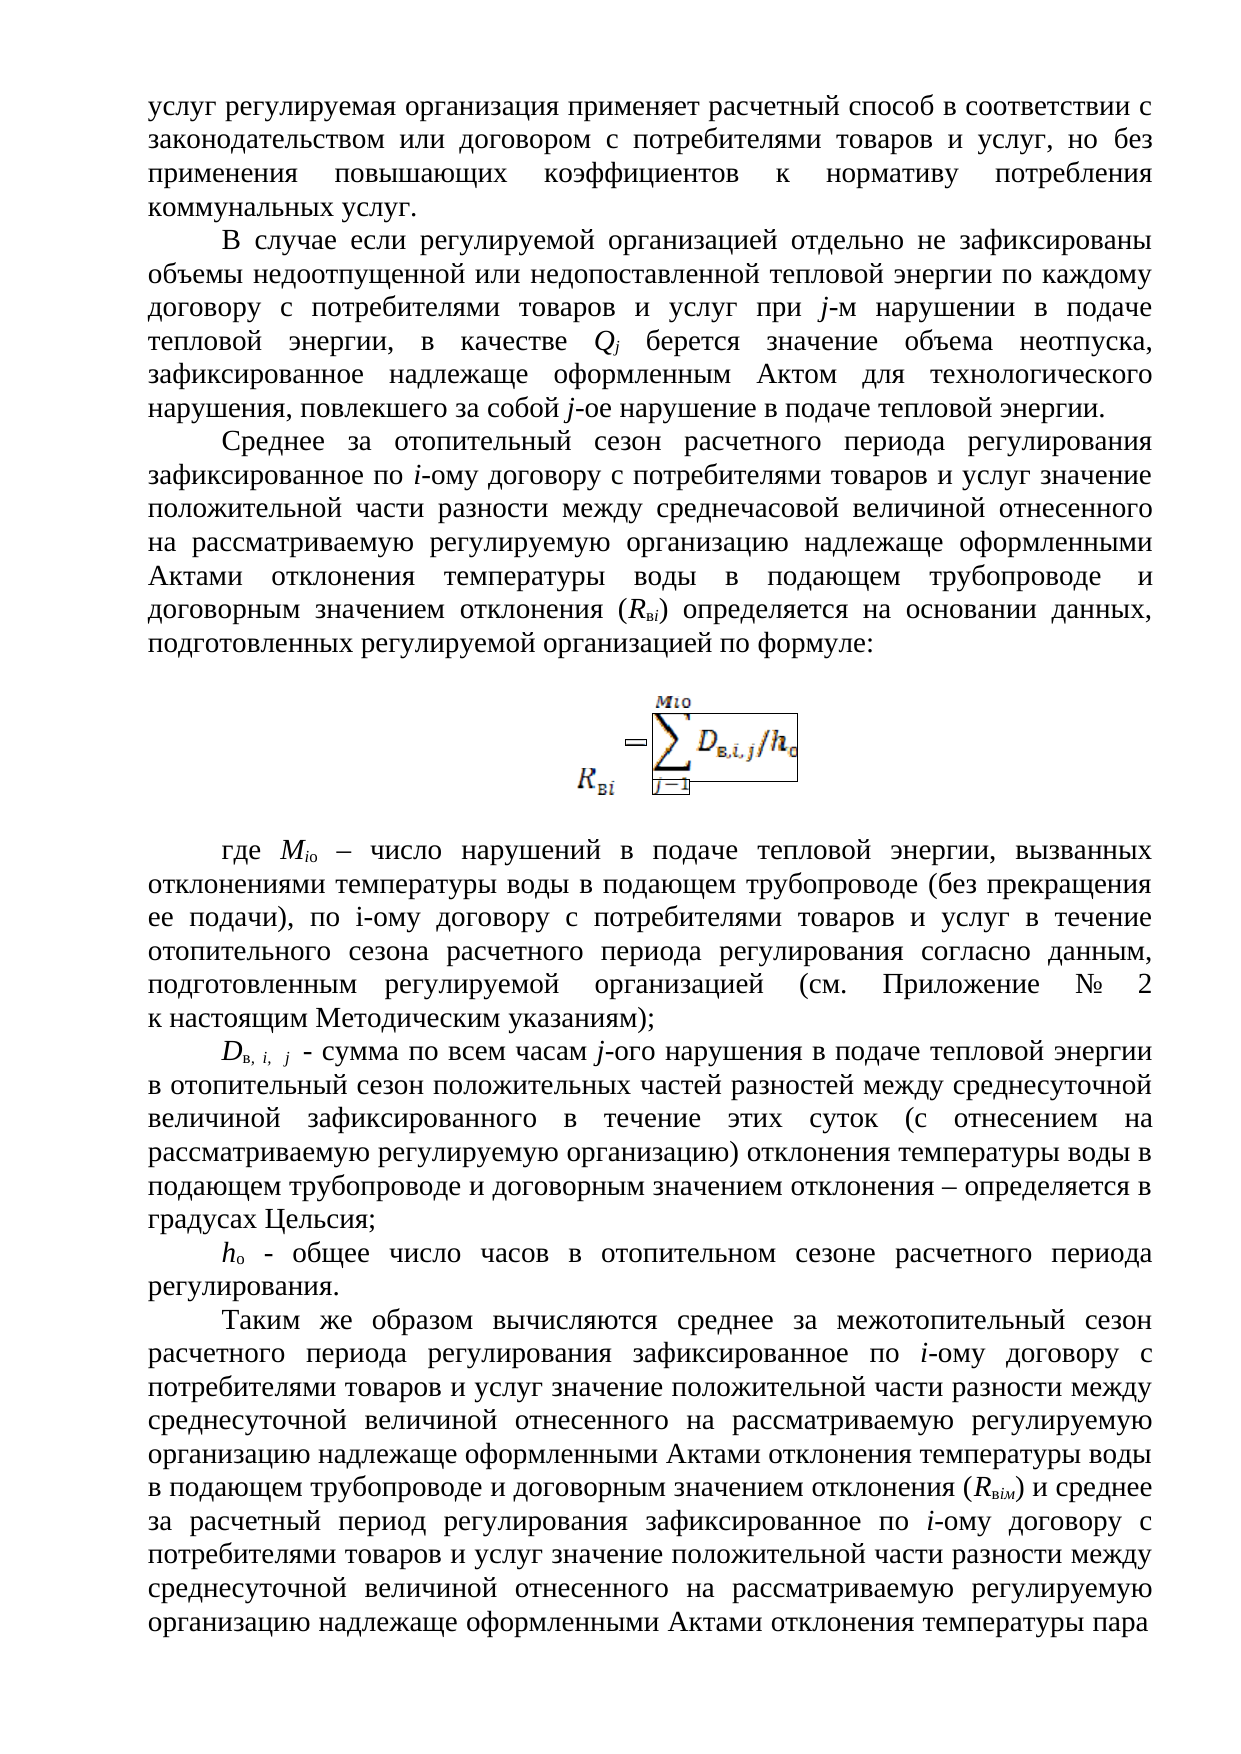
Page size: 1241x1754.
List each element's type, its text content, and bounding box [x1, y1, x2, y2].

picture [626, 740, 646, 745]
text услуг регулируемая организация применяет расчетный способ в соответствии с законодательством или договором с потребителями товаров и услуг, но без применения повышающих коэффициентов к нормативу потребления коммунальных услуг. [148, 88, 1153, 222]
picture [653, 714, 797, 781]
picture [655, 696, 692, 708]
text hо - общее число часов в отопительном сезоне расчетного периода регулирования. [148, 1235, 1153, 1302]
picture [577, 768, 615, 795]
text В случае если регулируемой организацией отдельно не зафиксированы объемы недоотпущенной или недопоставленной тепловой энергии по каждому договору с потребителями товаров и услуг при j-м нарушении в подаче тепловой энергии, в качестве Qj берется значение объема неотпуска, зафиксированное надлежаще оформленным Актом для технологического нарушения, повлекшего за собой j-ое нарушение в подаче тепловой энергии. [148, 222, 1153, 423]
text Таким же образом вычисляются среднее за межотопительный сезон расчетного периода регулирования зафиксированное по i-ому договору с потребителями товаров и услуг значение положительной части разности между среднесуточной величиной отнесенного на рассматриваемую регулируемую организацию надлежаще оформленными Актами отклонения температуры воды в подающем трубопроводе и договорным значением отклонения (Rвiм) и среднее за расчетный период регулирования зафиксированное по i-ому договору с потребителями товаров и услуг значение положительной части разности между среднесуточной величиной отнесенного на рассматриваемую регулируемую организацию надлежаще оформленными Актами отклонения температуры пара [148, 1302, 1153, 1637]
text где Мiо – число нарушений в подаче тепловой энергии, вызванных отклонениями температуры воды в подающем трубопроводе (без прекращения ее подачи), по i-ому договору с потребителями товаров и услуг в течение отопительного сезона расчетного периода регулирования согласно данным, подготовленным регулируемой организацией (см. Приложение № 2 к настоящим Методическим указаниям); [148, 832, 1153, 1033]
picture [653, 780, 689, 794]
text Среднее за отопительный сезон расчетного периода регулирования зафиксированное по i-ому договору с потребителями товаров и услуг значение положительной части разности между среднечасовой величиной отнесенного на рассматриваемую регулируемую организацию надлежаще оформленными Актами отклонения температуры воды в подающем трубопроводе и договорным значением отклонения (Rвi) определяется на основании данных, подготовленных регулируемой организацией по формуле: [148, 423, 1153, 658]
text Dв, i, j - сумма по всем часам j-ого нарушения в подаче тепловой энергии в отопительный сезон положительных частей разностей между среднесуточной величиной зафиксированного в течение этих суток (с отнесением на рассматриваемую регулируемую организацию) отклонения температуры воды в подающем трубопроводе и договорным значением отклонения – определяется в градусах Цельсия; [148, 1033, 1153, 1235]
